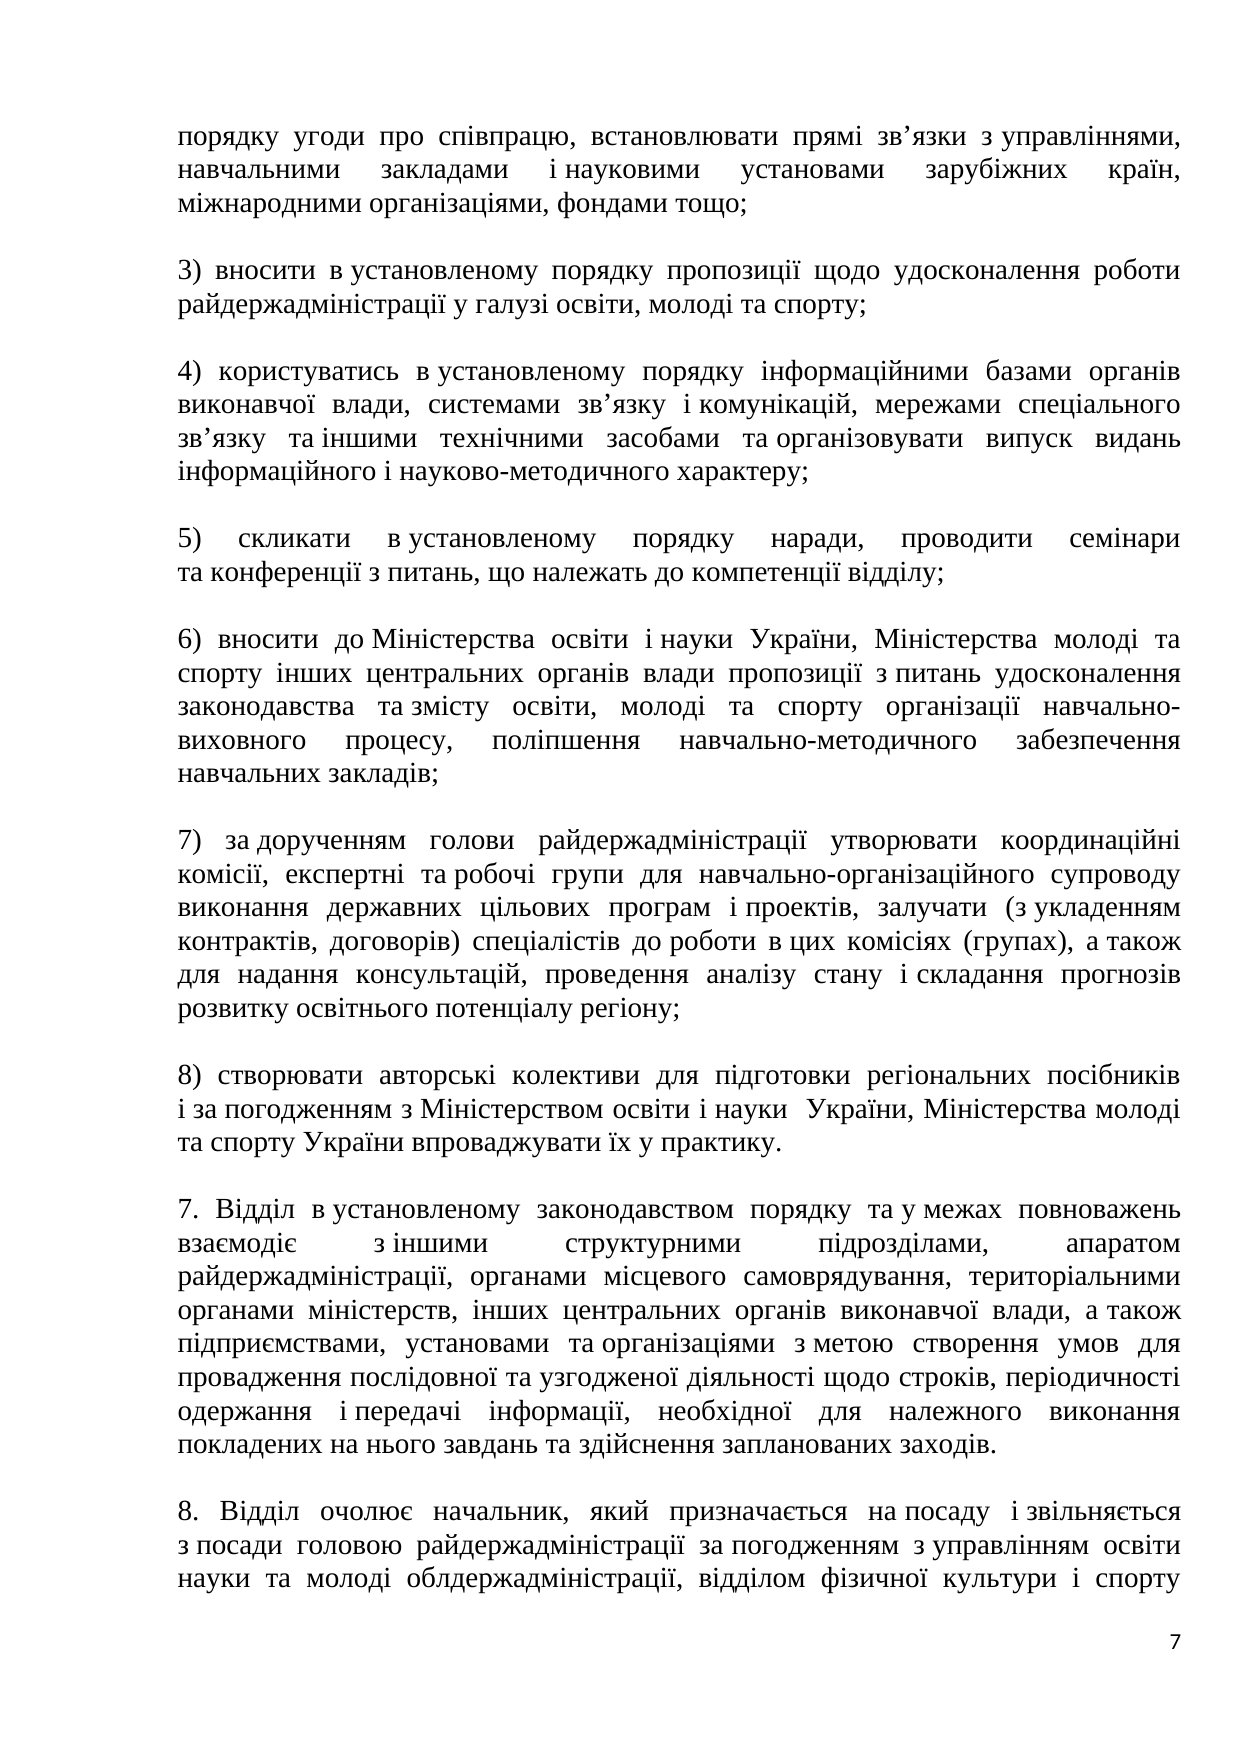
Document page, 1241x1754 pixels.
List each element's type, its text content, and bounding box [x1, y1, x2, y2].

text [177, 1460, 1181, 1594]
text 4) користуватись в установленому порядку інформаційними базами органів виконавчої влади, системами зв’язку і комунікацій, мережами спеціального зв’язку та іншими технічними засобами та організовувати випуск видань інформаційного і науково-методичного характеру; [177, 319, 1181, 487]
text 6) вносити до Міністерства освіти і науки України, Міністерства молоді та спорту інших центральних органів влади пропозиції з питань удосконалення законодавства та змісту освіти, молоді та спорту організації навчально-виховного процесу, поліпшення навчально-методичного забезпечення навчальних закладів; [177, 588, 1181, 789]
text 7) за дорученням голови райдержадміністрації утворювати координаційні комісії, експертні та робочі групи для навчально-організаційного супроводу виконання державних цільових програм і проектів, залучати (з укладенням контрактів, договорів) спеціалістів до роботи в цих комісіях (групах), а також для надання консультацій, проведення аналізу стану і складання прогнозів розвитку освітнього потенціалу регіону; [177, 789, 1181, 1024]
text 7. Відділ в установленому законодавством порядку та у межах повноважень взаємодіє з іншими структурними підрозділами, апаратом райдержадміністрації, органами місцевого самоврядування, територіальними органами міністерств, інших центральних органів виконавчої влади, а також підприємствами, установами та організаціями з метою створення умов для провадження послідовної та узгодженої діяльності щодо строків, періодичності одержання і передачі інформації, необхідної для належного виконання покладених на нього завдань та здійснення запланованих заходів. [177, 1158, 1181, 1460]
text 5) скликати в установленому порядку наради, проводити семінари та конференції з питань, що належать до компетенції відділу; [177, 487, 1181, 588]
text 8) створювати авторські колективи для підготовки регіональних посібників і за погодженням з Міністерством освіти і науки України, Міністерства молоді та спорту України впроваджувати їх у практику. [177, 1024, 1181, 1158]
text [177, 118, 1181, 219]
text 3) вносити в установленому порядку пропозиції щодо удосконалення роботи райдержадміністрації у галузі освіти, молоді та спорту; [177, 219, 1181, 319]
